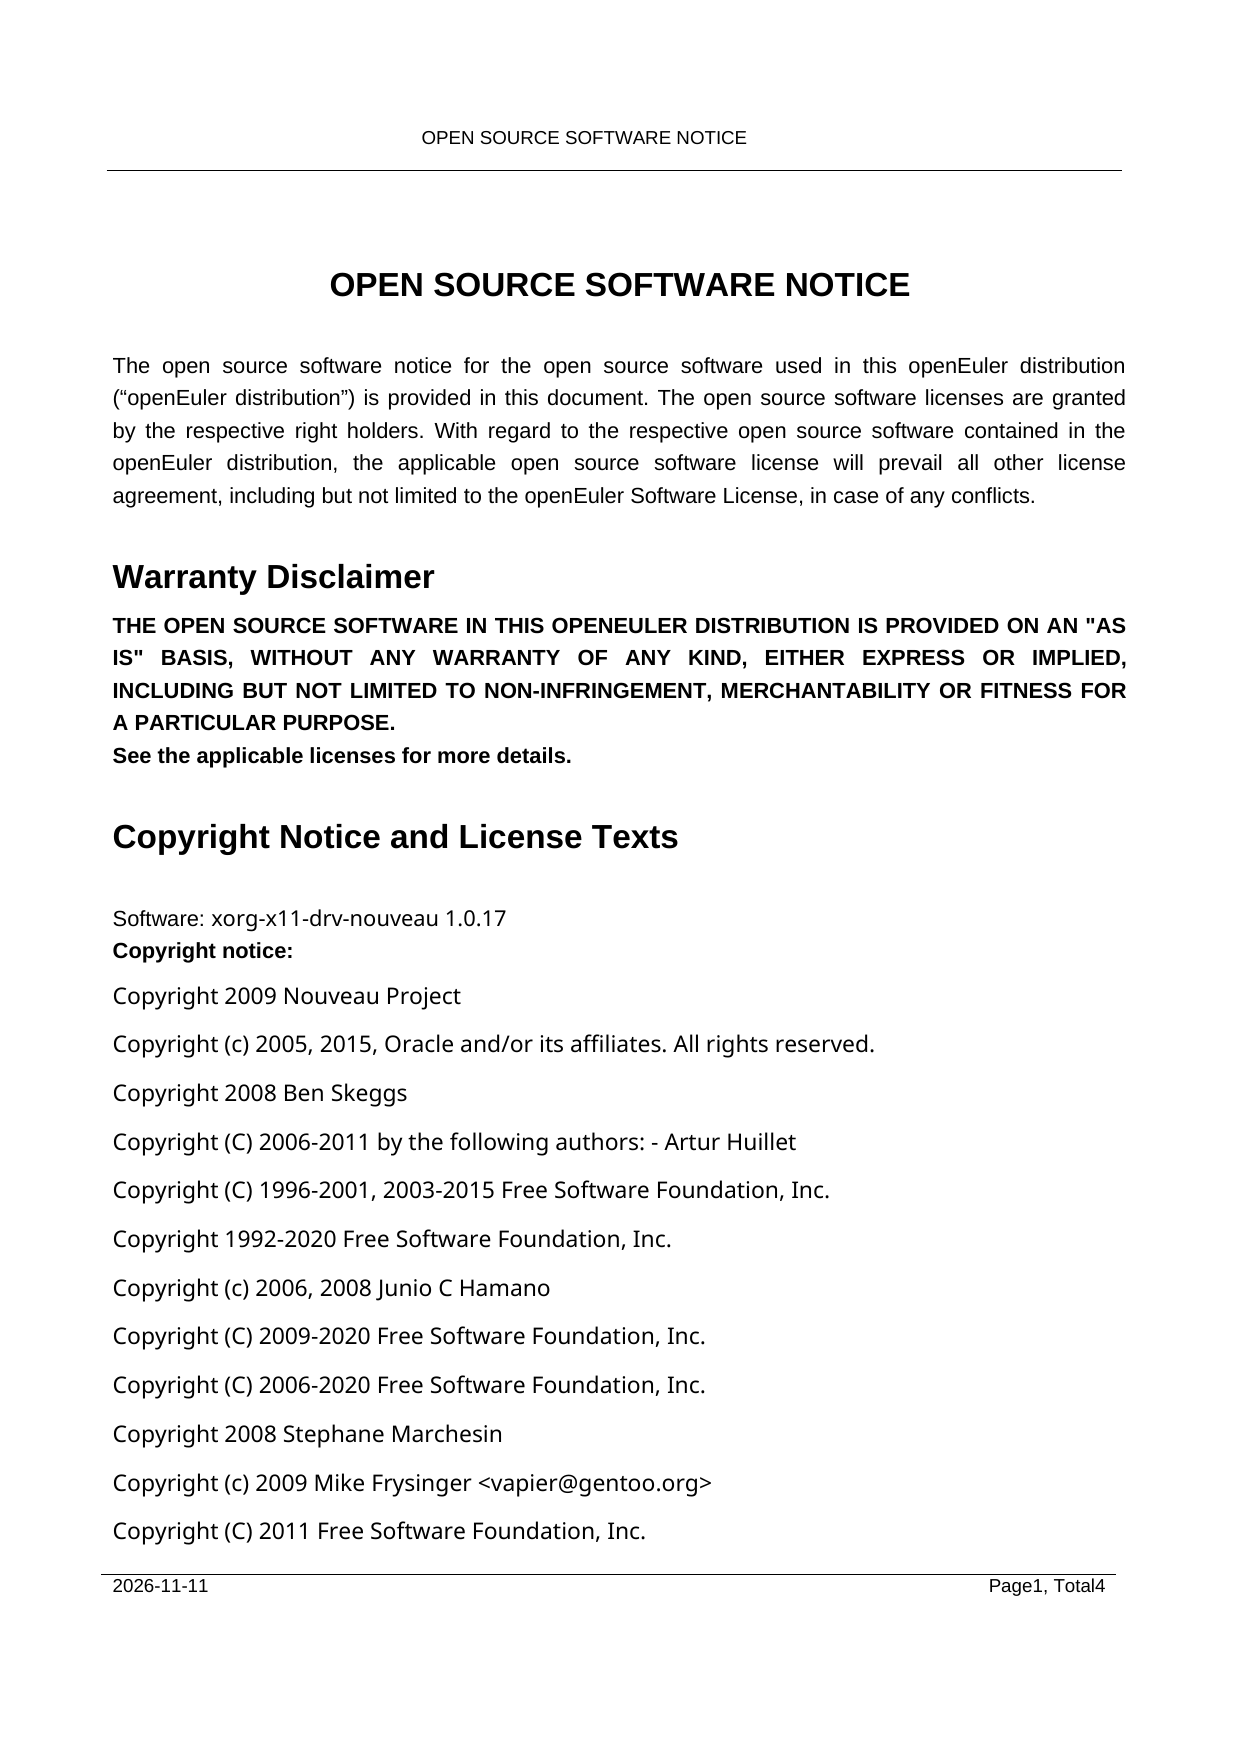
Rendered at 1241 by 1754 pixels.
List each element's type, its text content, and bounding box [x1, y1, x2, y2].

text THE OPEN SOURCE SOFTWARE IN THIS OPENEULER DISTRIBUTION IS PROVIDED ON AN "AS IS" BASIS, WITHOUT ANY WARRANTY OF ANY KIND, EITHER EXPRESS OR IMPLIED, INCLUDING BUT NOT LIMITED TO NON-INFRINGEMENT, MERCHANTABILITY OR FITNESS FOR A PARTICULAR PURPOSE. See the applicable licenses for more details. [112, 609, 1128, 771]
text Software: xorg-x11-drv-nouveau 1.0.17 [112, 901, 1128, 934]
text Copyright Notice and License Texts [112, 804, 1128, 869]
text Warranty Disclaimer [112, 544, 1128, 609]
text The open source software notice for the open source software used in this openEuler distribution (“openEuler distribution”) is provided in this document. The open source software licenses are granted by the respective right holders. With regard to the respective open source software contained in the openEuler distribution, the applicable open source software license will prevail all other license agreement, including but not limited to the openEuler Software License, in case of any conflicts. [112, 349, 1128, 511]
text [112, 1173, 1128, 1547]
text Copyright notice: [112, 934, 1128, 966]
text Copyright 2009 Nouveau Project Copyright (c) 2005, 2015, Oracle and/or its affiliates. All rights reserved. Copyright 2008 Ben Skeggs Copyright (C) 2006-2011 by the following authors: - Artur Huillet [112, 979, 1128, 1158]
text OPEN SOURCE SOFTWARE NOTICE [112, 251, 1128, 316]
